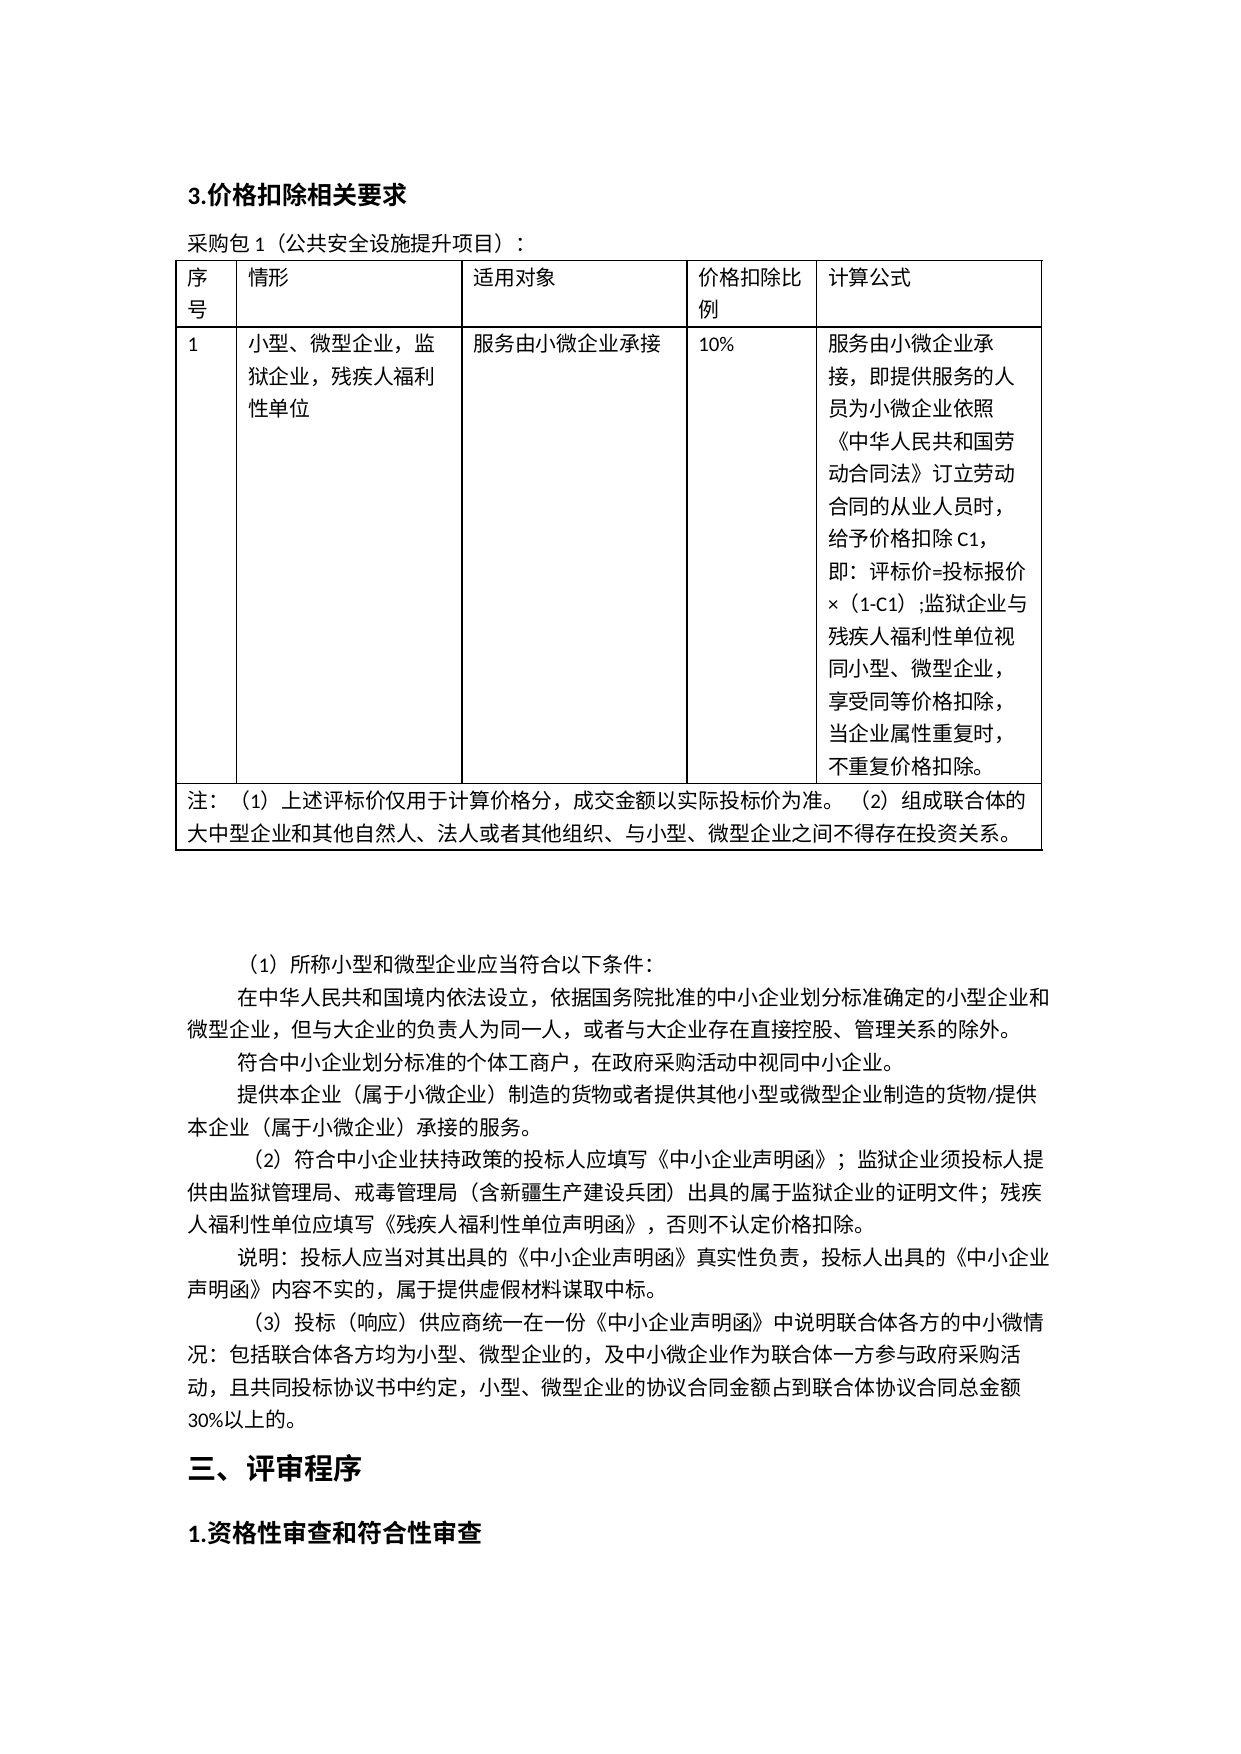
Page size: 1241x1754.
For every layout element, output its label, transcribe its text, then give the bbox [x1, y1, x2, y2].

table_cell 10% [688, 328, 816, 783]
table_cell 服务由小微企业承接，即提供服务的人员为小微企业依照《中华人民共和国劳动合同法》订立劳动合同的从业人员时，给予价格扣除C1，即：评标价=投标报价×（1-C1）;监狱企业与残疾人福利性单位视同小型、微型企业，享受同等价格扣除，当企业属性重复时，不重复价格扣除。 [817, 328, 1041, 783]
text （3）投标（响应）供应商统一在一份《中小企业声明函》中说明联合体各方的中小微情况：包括联合体各方均为小型、微型企业的，及中小微企业作为联合体一方参与政府采购活动，且共同投标协议书中约定，小型、微型企业的协议合同金额占到联合体协议合同总金额30%以上的。 [187, 1306, 1053, 1436]
table_cell 小型、微型企业，监狱企业，残疾人福利性单位 [237, 328, 461, 783]
table_header 序号 [177, 261, 236, 326]
table_cell 服务由小微企业承接 [463, 328, 686, 783]
text 提供本企业（属于小微企业）制造的货物或者提供其他小型或微型企业制造的货物/提供本企业（属于小微企业）承接的服务。 [187, 1078, 1053, 1143]
table_header 情形 [237, 261, 461, 326]
text 3.价格扣除相关要求 [187, 162, 1053, 227]
table_cell 注：（1）上述评标价仅用于计算价格分，成交金额以实际投标价为准。 （2）组成联合体的大中型企业和其他自然人、法人或者其他组织、与小型、微型企业之间不得存在投资关系。 [177, 784, 1041, 849]
text 符合中小企业划分标准的个体工商户，在政府采购活动中视同中小企业。 [187, 1046, 1053, 1078]
text 说明：投标人应当对其出具的《中小企业声明函》真实性负责，投标人出具的《中小企业声明函》内容不实的，属于提供虚假材料谋取中标。 [187, 1241, 1053, 1306]
table_header 适用对象 [463, 261, 686, 326]
table_header 价格扣除比例 [688, 261, 816, 326]
table_cell 1 [177, 328, 236, 783]
table_header 计算公式 [817, 261, 1041, 326]
text 1.资格性审查和符合性审查 [187, 1501, 1053, 1566]
text 采购包1（公共安全设施提升项目）： [187, 227, 1053, 259]
text 三、评审程序 [187, 1436, 1053, 1501]
text （1）所称小型和微型企业应当符合以下条件： [187, 948, 1053, 981]
text 在中华人民共和国境内依法设立，依据国务院批准的中小企业划分标准确定的小型企业和微型企业，但与大企业的负责人为同一人，或者与大企业存在直接控股、管理关系的除外。 [187, 981, 1053, 1046]
text （2）符合中小企业扶持政策的投标人应填写《中小企业声明函》；监狱企业须投标人提供由监狱管理局、戒毒管理局（含新疆生产建设兵团）出具的属于监狱企业的证明文件；残疾人福利性单位应填写《残疾人福利性单位声明函》，否则不认定价格扣除。 [187, 1143, 1053, 1241]
